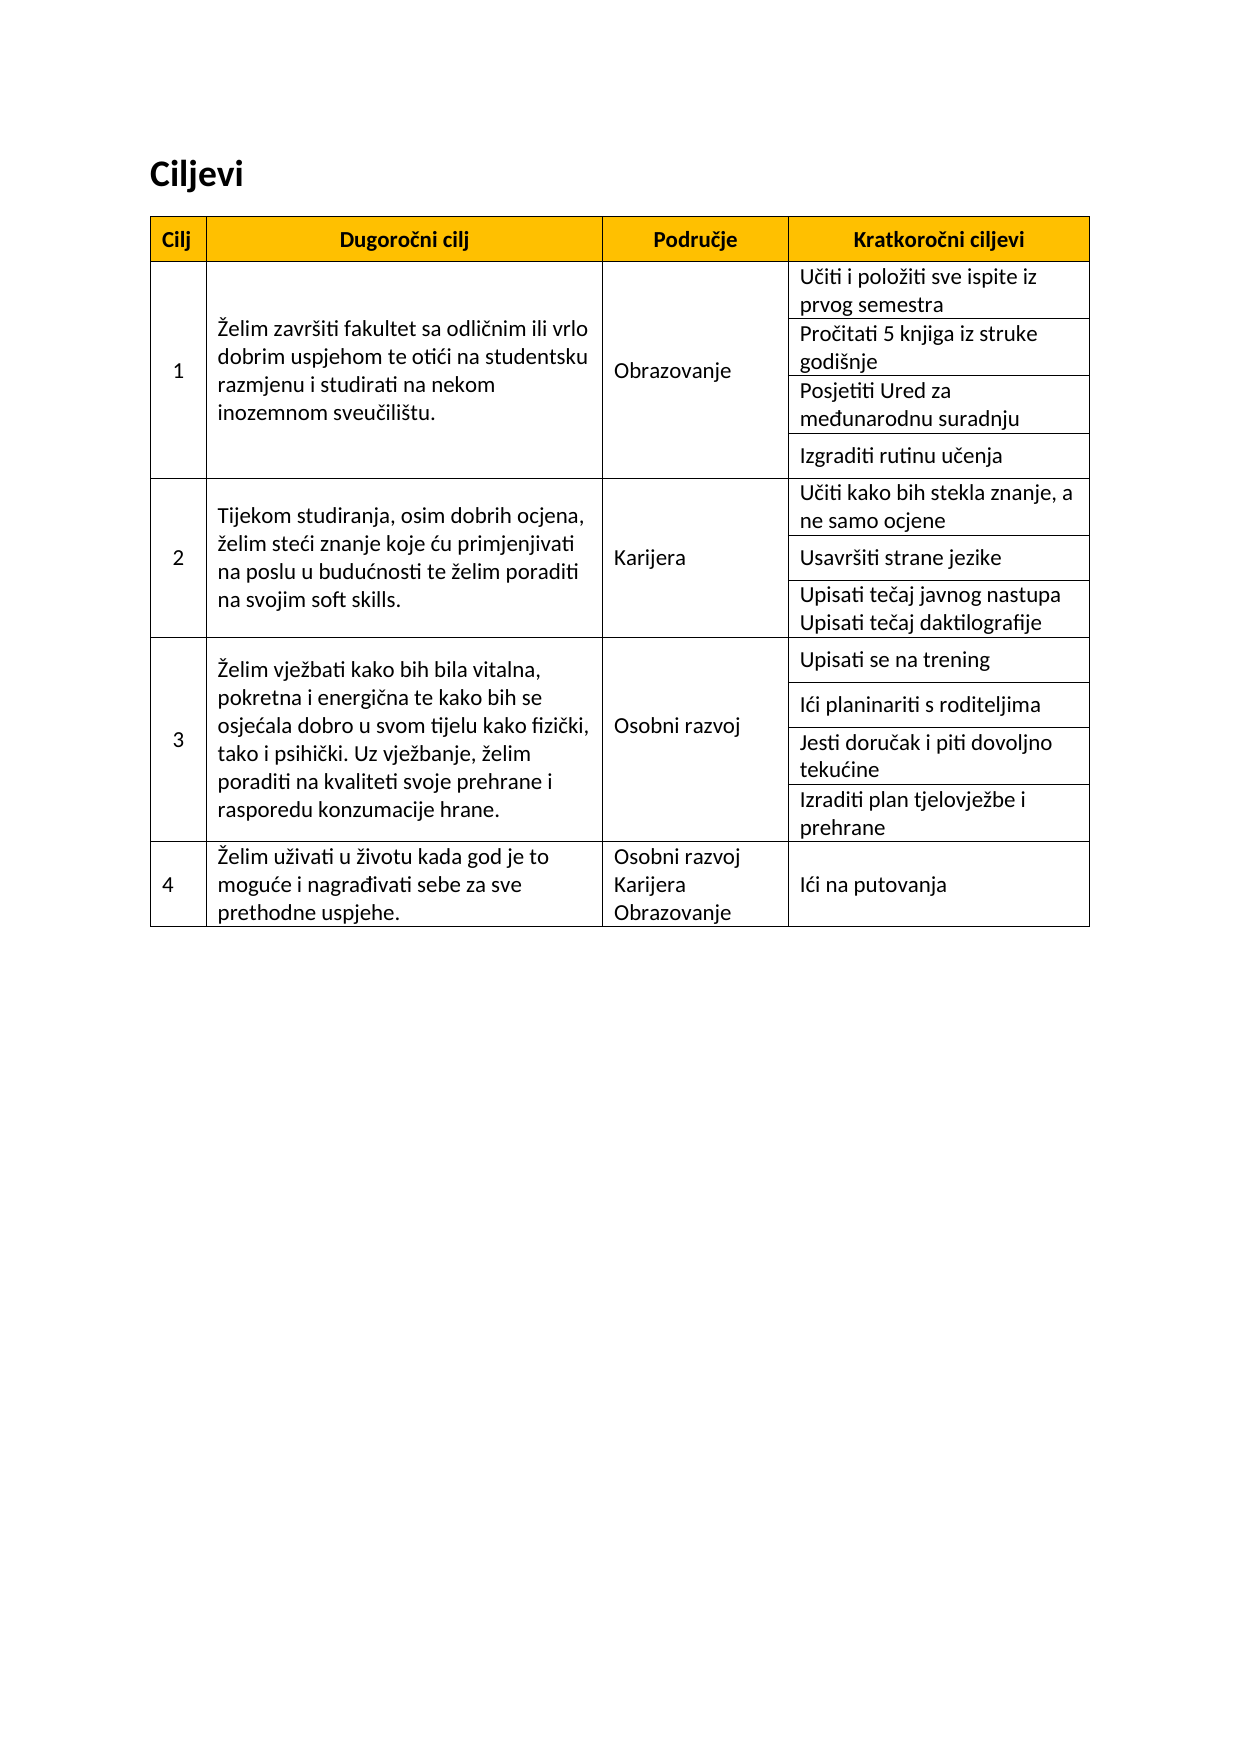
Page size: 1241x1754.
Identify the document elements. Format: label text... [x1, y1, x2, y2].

table_cell Izgraditi rutinu učenja [789, 434, 1089, 477]
table_cell Ići na putovanja [789, 842, 1089, 926]
table_header Dugoročni cilj [207, 217, 602, 261]
table_cell Upisati tečaj javnog nastupa Upisati tečaj daktilografije [789, 581, 1089, 637]
table_cell Želim vježbati kako bih bila vitalna, pokretna i energična te kako bih se osjećala dobro u svom tijelu kako fizički, tako i psihički. Uz vježbanje, želim poraditi na kvaliteti svoje prehrane i rasporedu konzumacije hrane. [207, 638, 602, 841]
table_cell Želim uživati u životu kada god je to moguće i nagrađivati sebe za sve prethodne uspjehe. [207, 842, 602, 926]
table_cell Učiti i položiti sve ispite iz prvog semestra [789, 262, 1089, 318]
table_cell Pročitati 5 knjiga iz struke godišnje [789, 319, 1089, 375]
table_cell Usavršiti strane jezike [789, 536, 1089, 579]
table_cell Ići planinariti s roditeljima [789, 683, 1089, 727]
table_cell Učiti kako bih stekla znanje, a ne samo ocjene [789, 479, 1089, 534]
table_cell Karijera [603, 479, 788, 637]
table_cell Osobni razvoj Karijera Obrazovanje [603, 842, 788, 926]
table_cell Osobni razvoj [603, 638, 788, 841]
table_cell 4 [151, 842, 206, 926]
table_header Područje [603, 217, 788, 261]
table_cell Izraditi plan tjelovježbe i prehrane [789, 785, 1089, 841]
table_cell 3 [151, 638, 206, 841]
table_cell Želim završiti fakultet sa odličnim ili vrlo dobrim uspjehom te otići na studentsku razmjenu i studirati na nekom inozemnom sveučilištu. [207, 262, 602, 477]
table_cell 1 [151, 262, 206, 477]
table_cell 2 [151, 479, 206, 637]
table_cell Obrazovanje [603, 262, 788, 477]
table_cell Posjetiti Ured za međunarodnu suradnju [789, 376, 1089, 432]
table_cell Tijekom studiranja, osim dobrih ocjena, želim steći znanje koje ću primjenjivati na poslu u budućnosti te želim poraditi na svojim soft skills. [207, 479, 602, 637]
table_cell Jesti doručak i piti dovoljno tekućine [789, 728, 1089, 784]
table_header Cilj [151, 217, 206, 261]
table_cell Upisati se na trening [789, 638, 1089, 682]
table_header Kratkoročni ciljevi [789, 217, 1089, 261]
text Ciljevi [150, 150, 1090, 196]
